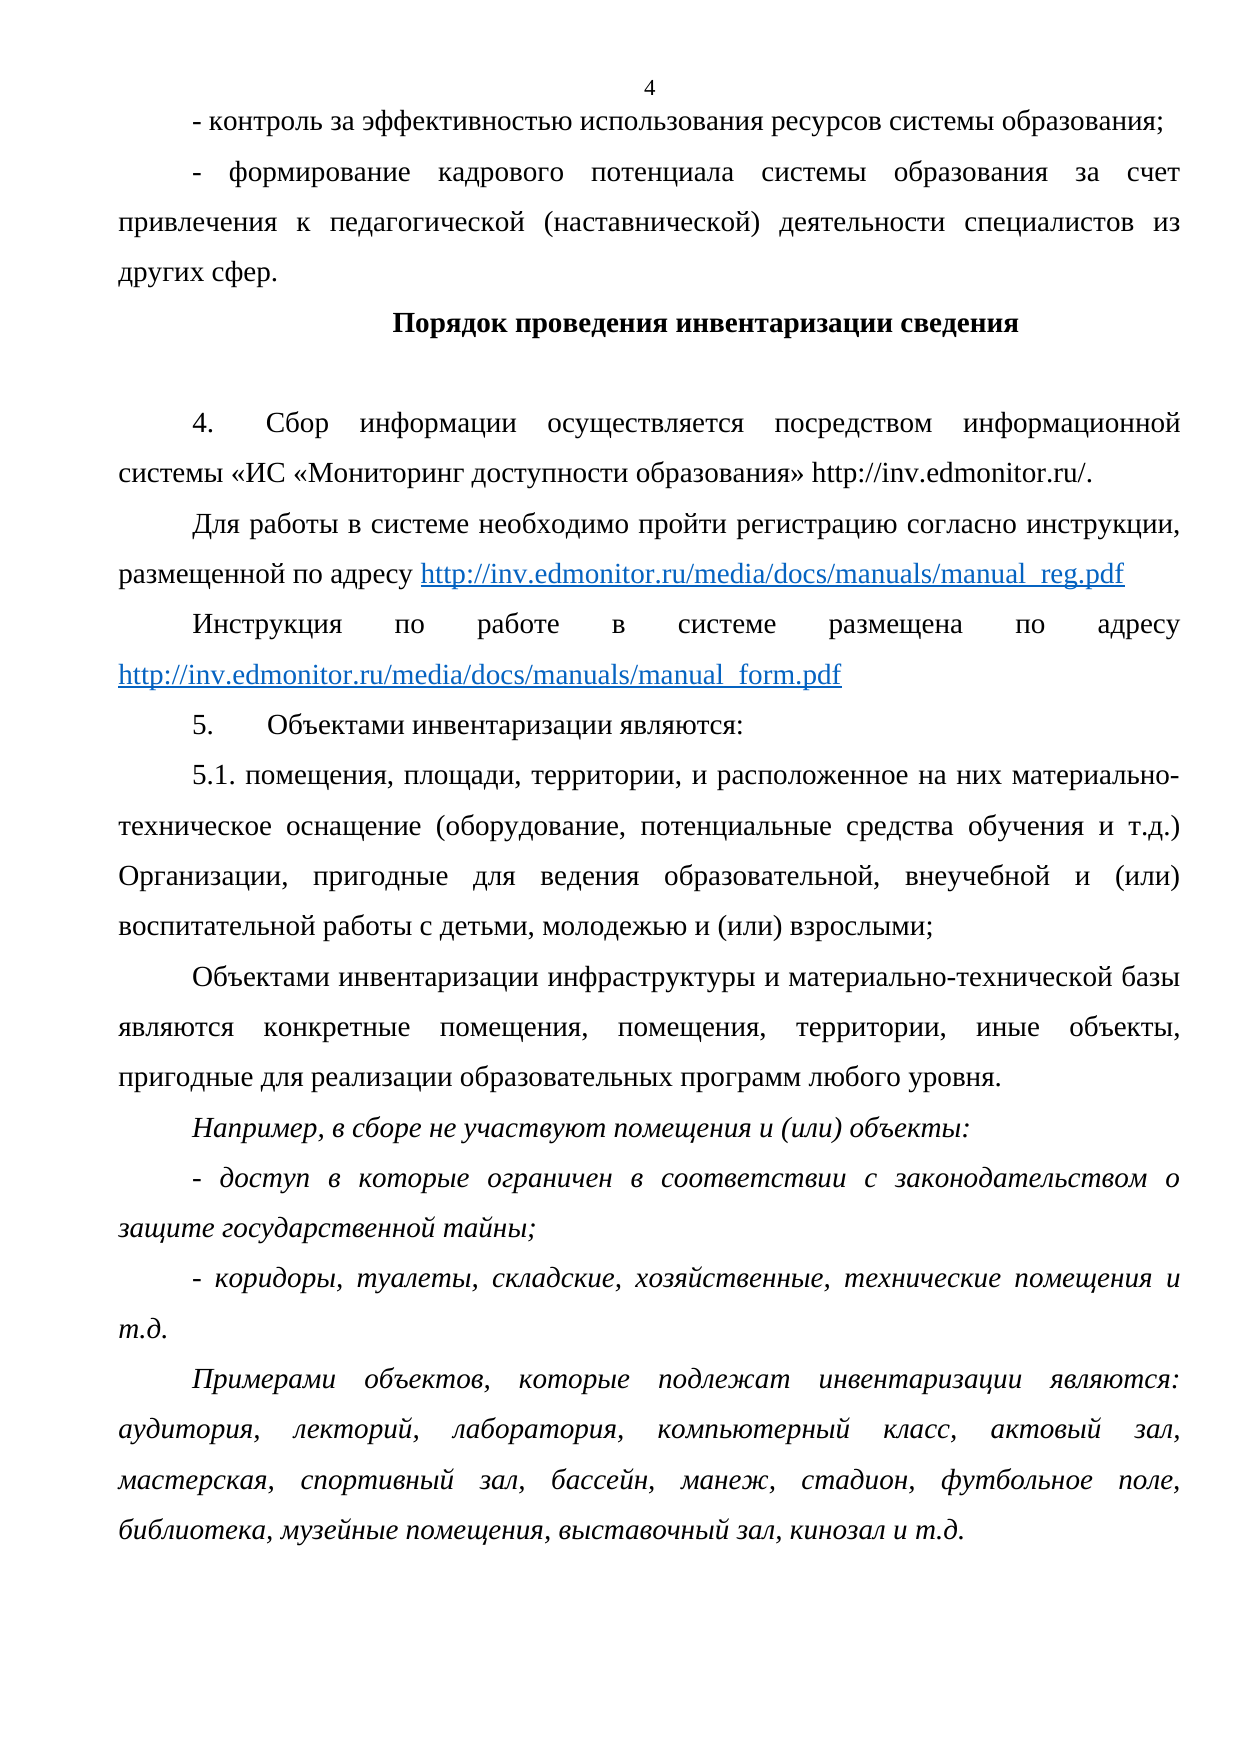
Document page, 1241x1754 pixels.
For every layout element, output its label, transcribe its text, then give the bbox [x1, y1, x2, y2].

text Примерами объектов, которые подлежат инвентаризации являются: аудитория, лекторий, лаборатория, компьютерный класс, актовый зал, мастерская, спортивный зал, бассейн, манеж, стадион, футбольное поле, библиотека, музейные помещения, выставочный зал, кинозал и т.д. [118, 1361, 1181, 1546]
list Объектами инвентаризации являются: [192, 707, 1181, 741]
text - формирование кадрового потенциала системы образования за счет привлечения к педагогической (наставнической) деятельности специалистов из других сфер. [118, 154, 1181, 288]
list Сбор информации осуществляется посредством информационной системы «ИС «Мониторинг доступности образования» http://inv.edmonitor.ru/. [118, 405, 1181, 489]
text - доступ в которые ограничен в соответствии с законодательством о защите государственной тайны; [118, 1160, 1181, 1244]
text 5.1. помещения, площади, территории, и расположенное на них материально-техническое оснащение (оборудование, потенциальные средства обучения и т.д.) Организации, пригодные для ведения образовательной, внеучебной и (или) воспитательной работы с детьми, молодежью и (или) взрослыми; [118, 757, 1181, 942]
text Объектами инвентаризации инфраструктуры и материально-технической базы являются конкретные помещения, помещения, территории, иные объекты, пригодные для реализации образовательных программ любого уровня. [118, 959, 1181, 1093]
text - коридоры, туалеты, складские, хозяйственные, технические помещения и т.д. [118, 1261, 1181, 1344]
text Например, в сборе не участвуют помещения и (или) объекты: [118, 1110, 1181, 1143]
list Порядок проведения инвентаризации сведения [231, 305, 1181, 338]
list Инструкция по работе в системе размещена по адресу http://inv.edmonitor.ru/media/docs/manuals/manual_form.pdf [118, 607, 1181, 690]
list Для работы в системе необходимо пройти регистрацию согласно инструкции, размещенной по адресу http://inv.edmonitor.ru/media/docs/manuals/manual_reg.pdf [118, 506, 1181, 590]
text - контроль за эффективностью использования ресурсов системы образования; [118, 103, 1181, 137]
